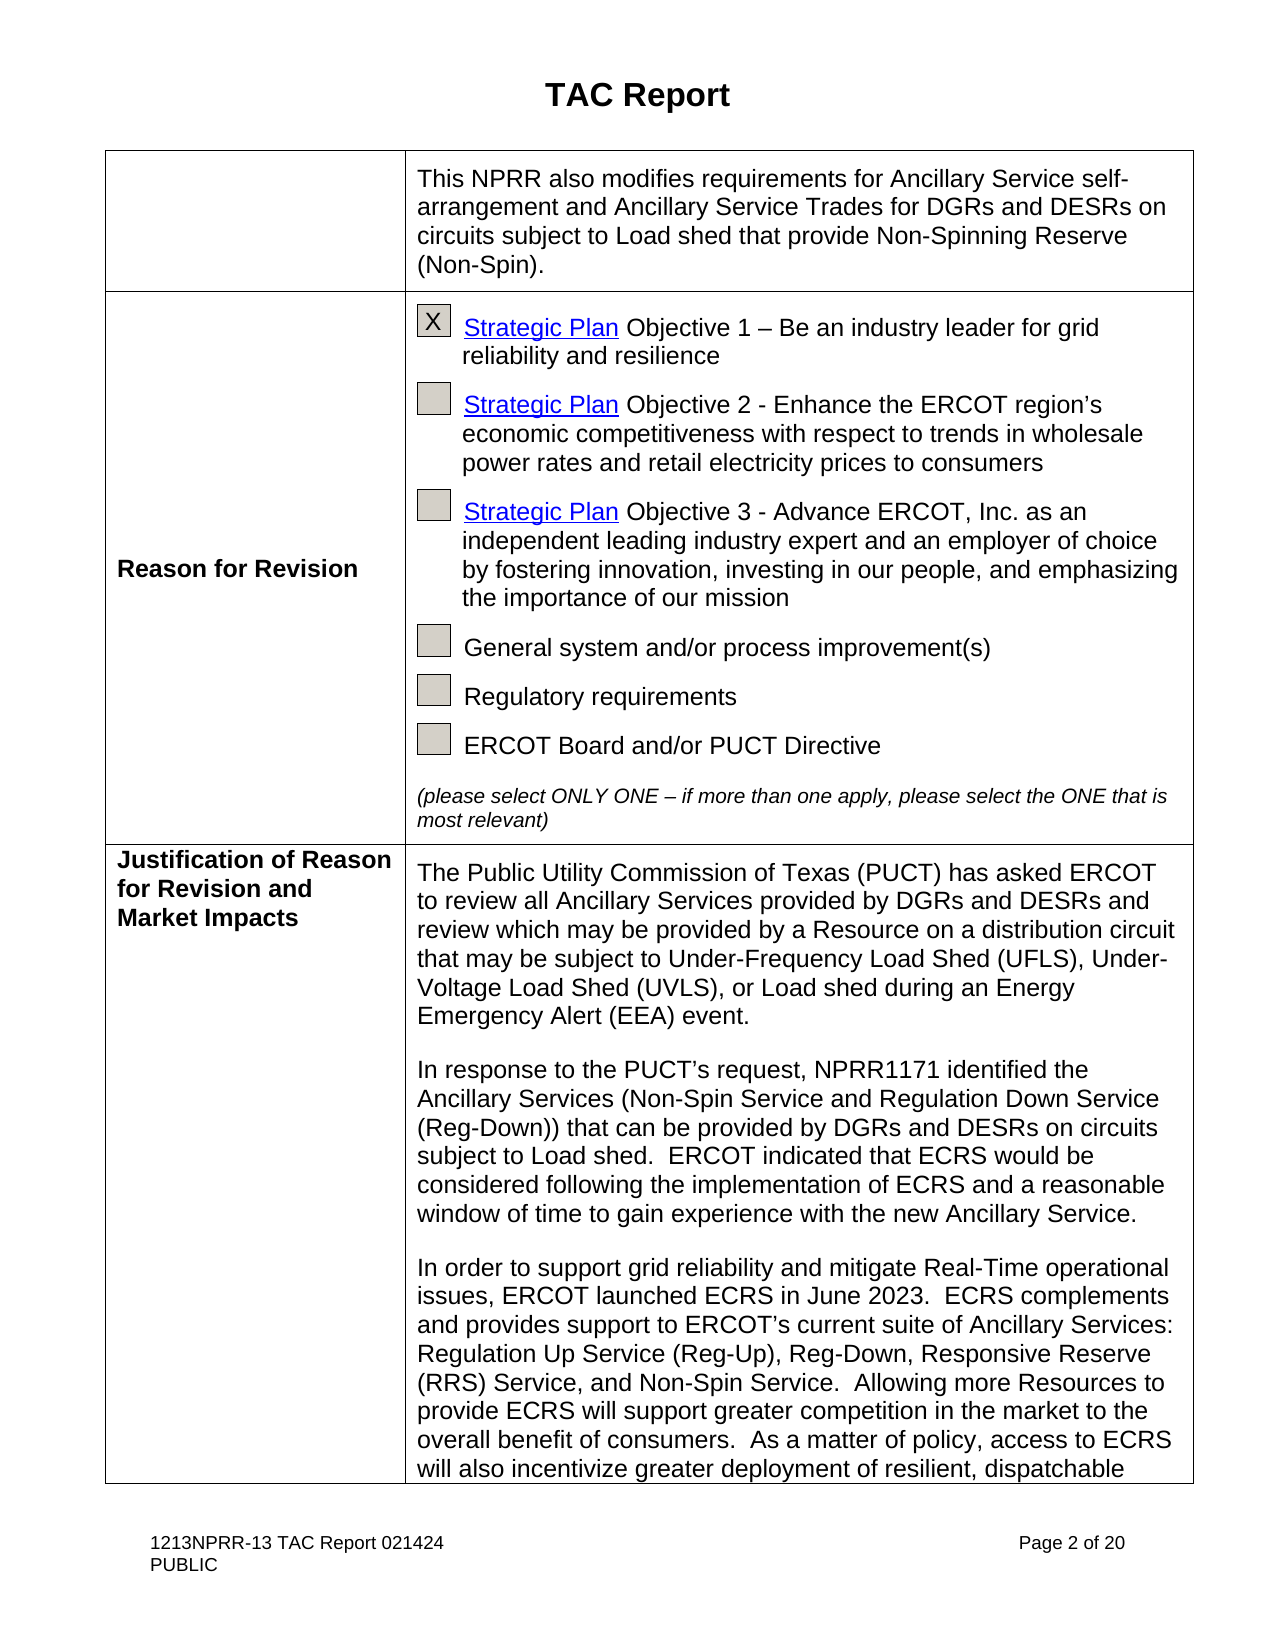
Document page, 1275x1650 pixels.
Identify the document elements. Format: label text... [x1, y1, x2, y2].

table_cell Reason for Revision [106, 292, 405, 844]
table_cell Strategic Plan Objective 1 – Be an industry leader for grid reliability and resilience Strategic Plan Objective 2 - Enhance the ERCOT region’s economic competitiveness with respect to trends in wholesale power rates and retail electricity prices to consumers Strategic Plan Objective 3 - Advance ERCOT, Inc. as an independent leading industry expert and an employer of choice by fostering innovation, investing in our people, and emphasizing the importance of our mission General system and/or process improvement(s) Regulatory requirements ERCOT Board and/or PUCT Directive (please select ONLY ONE – if more than one apply, please select the ONE that is most relevant) [406, 292, 1193, 844]
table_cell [106, 845, 405, 1482]
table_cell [106, 151, 405, 291]
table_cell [406, 151, 1193, 291]
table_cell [406, 845, 1193, 1482]
